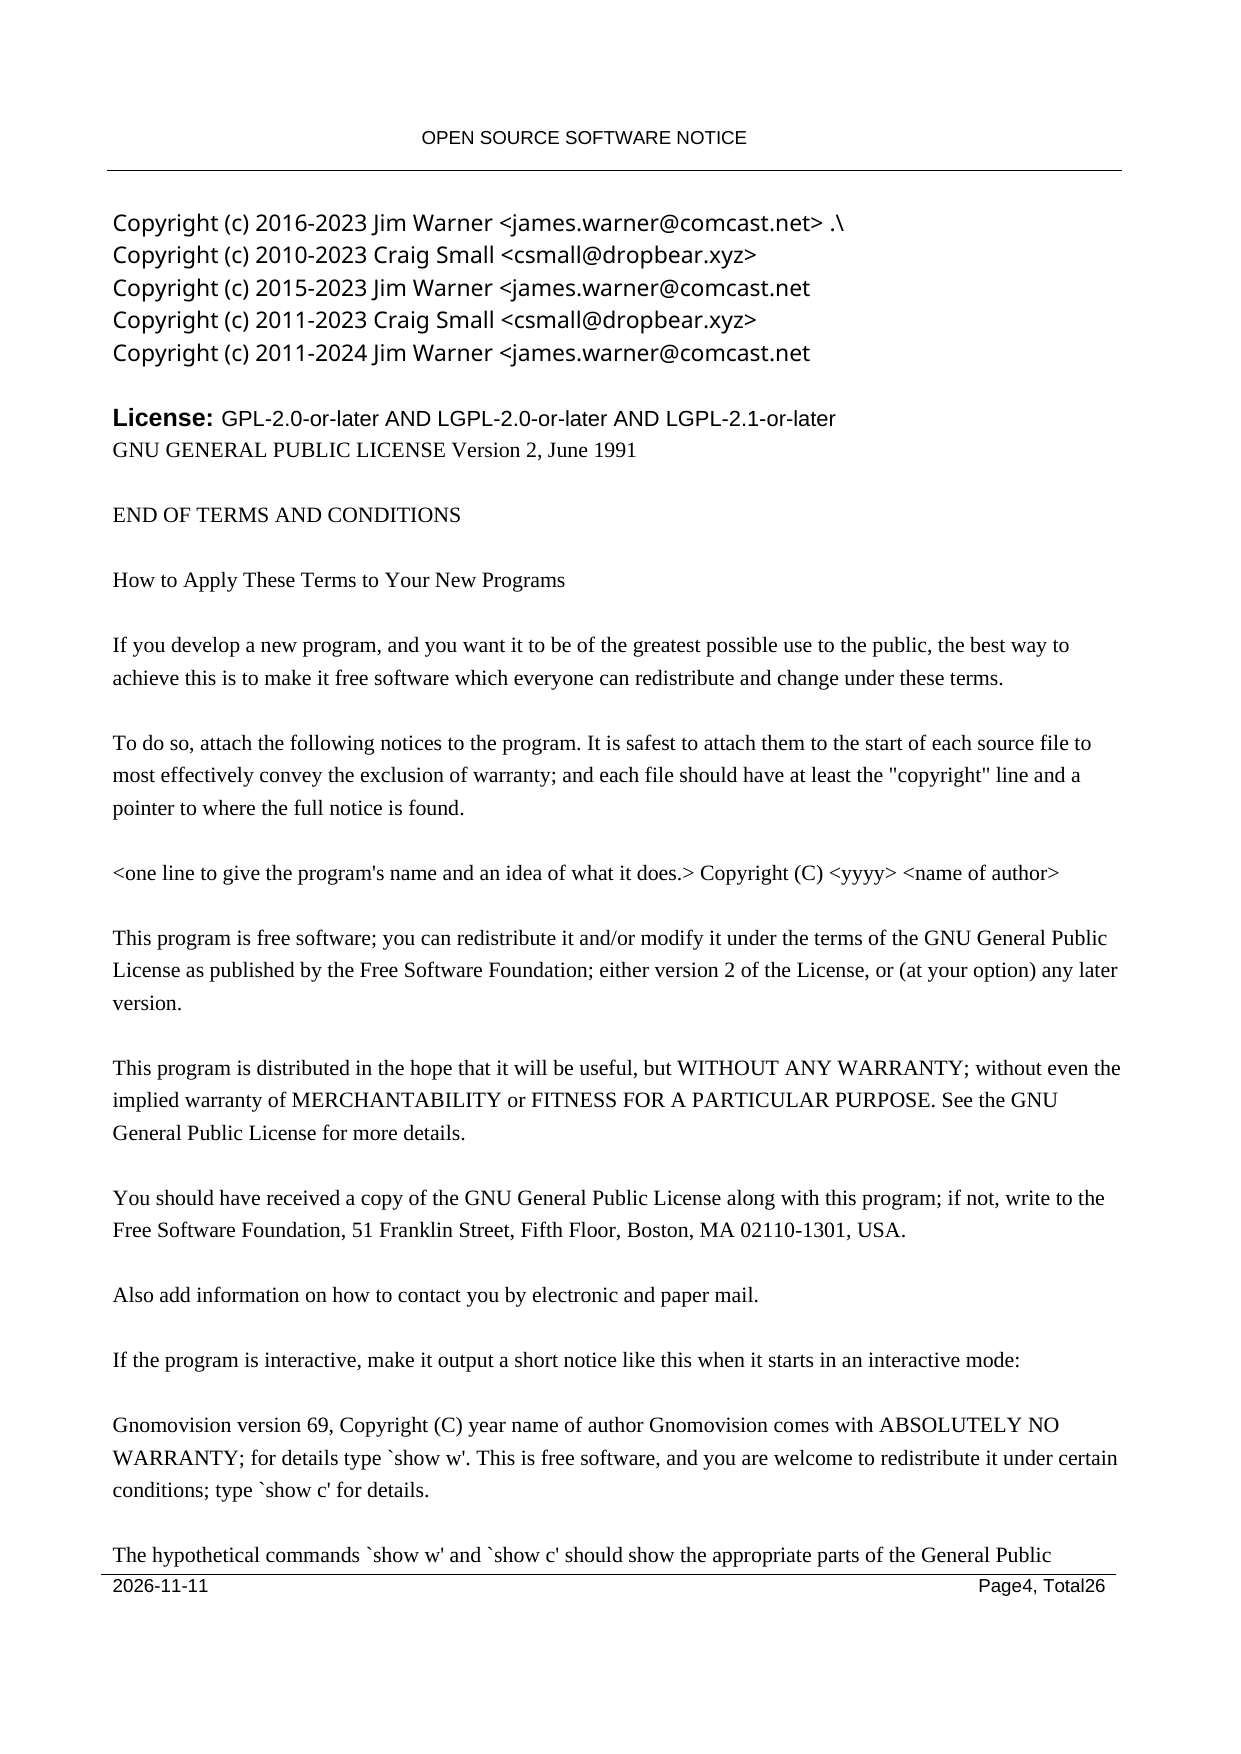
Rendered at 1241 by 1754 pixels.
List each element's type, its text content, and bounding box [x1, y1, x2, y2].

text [112, 206, 1128, 401]
text License: GPL-2.0-or-later AND LGPL-2.0-or-later AND LGPL-2.1-or-later [112, 401, 1128, 434]
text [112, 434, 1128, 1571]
